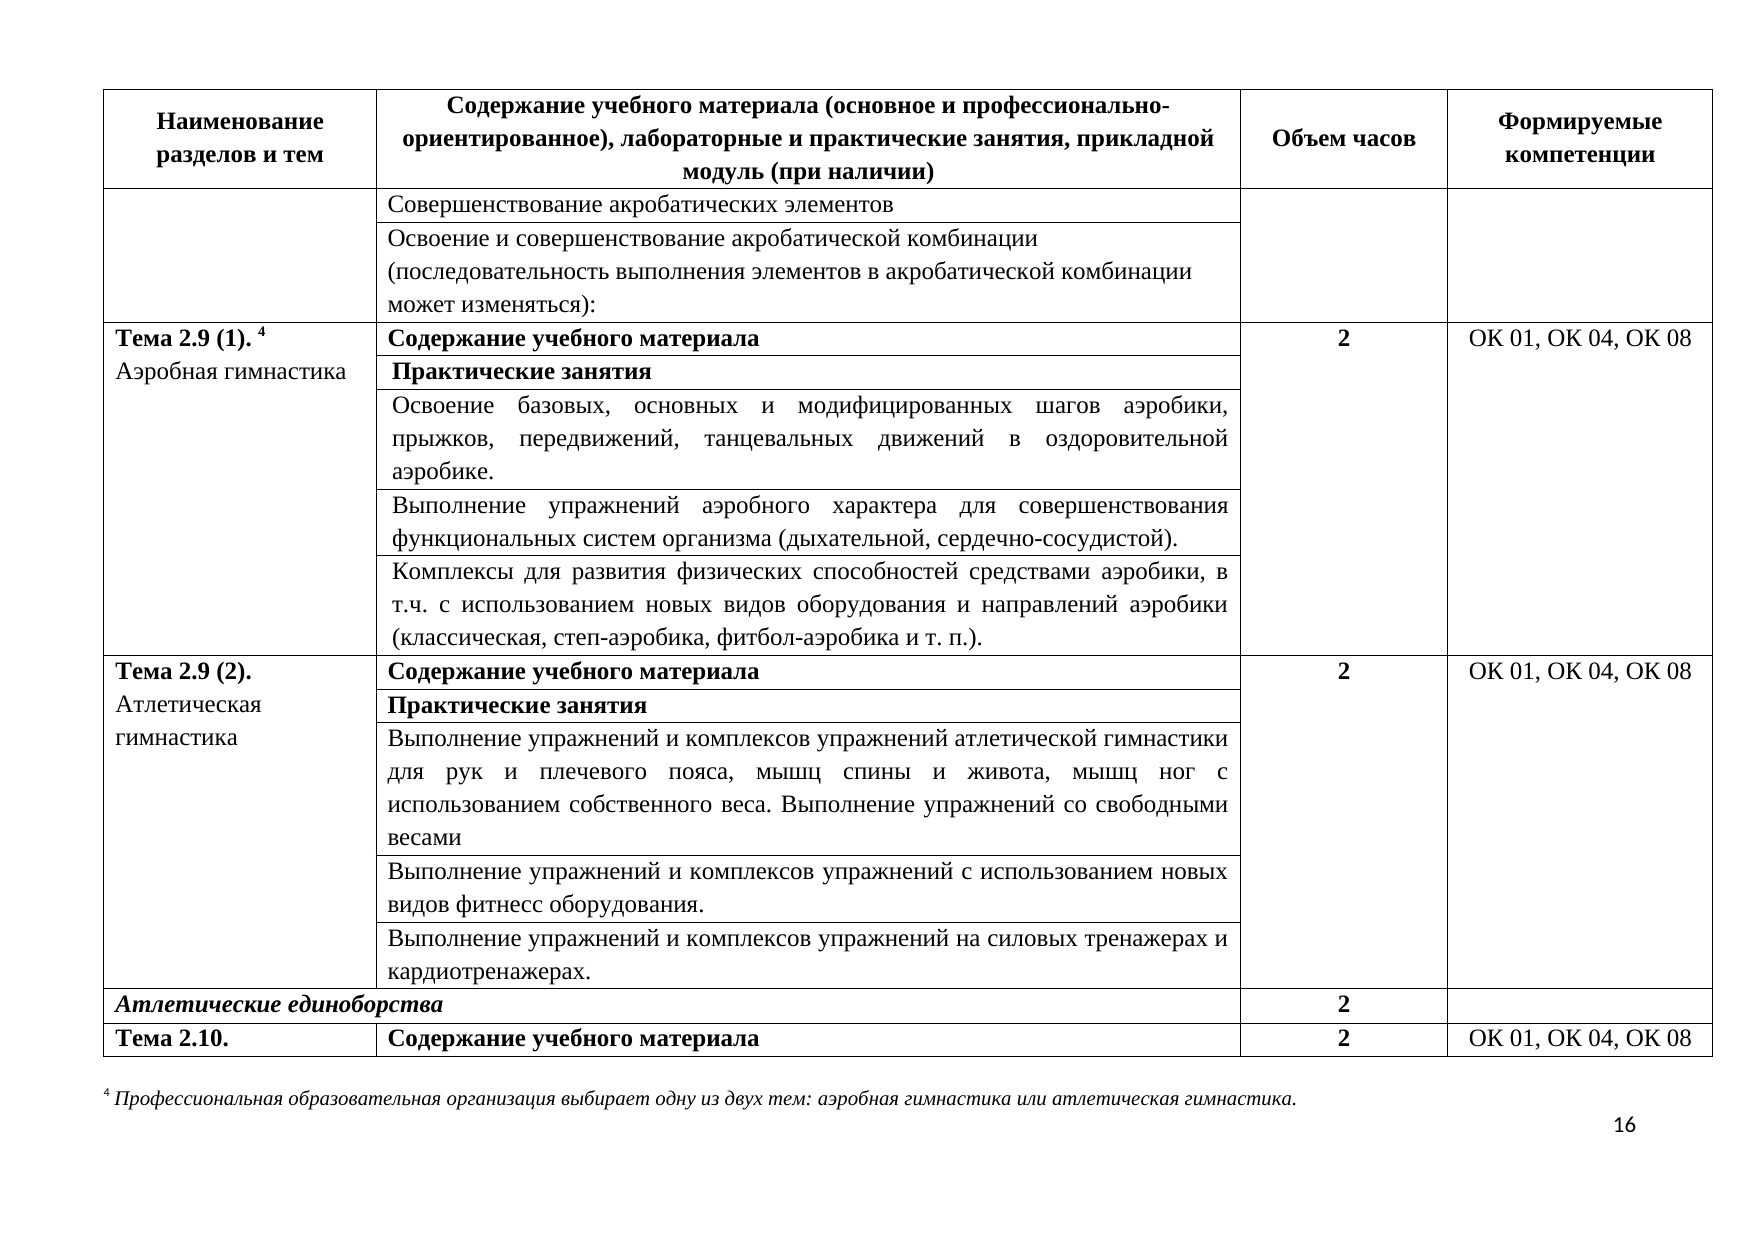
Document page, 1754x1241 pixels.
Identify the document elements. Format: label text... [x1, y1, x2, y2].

table_cell Совершенствование акробатических элементов [377, 189, 1240, 222]
table_cell 2 [1241, 1024, 1447, 1056]
table_header Наименование разделов и тем [104, 90, 376, 188]
table_cell ОК 01, ОК 04, ОК 08 [1448, 1024, 1712, 1056]
table_cell Выполнение упражнений аэробного характера для совершенствования функциональных систем организма (дыхательной, сердечно-сосудистой). [377, 490, 1240, 555]
table_cell ОК 01, ОК 04, ОК 08 [1448, 656, 1712, 988]
table_cell Тема 2.9 (2). Атлетическая гимнастика [104, 656, 376, 988]
table_cell [1448, 989, 1712, 1022]
table_cell Содержание учебного материала [377, 323, 1240, 355]
table_cell ОК 01, ОК 04, ОК 08 [1448, 323, 1712, 655]
table_cell Выполнение упражнений и комплексов упражнений на силовых тренажерах и кардиотренажерах. [377, 923, 1240, 988]
table_header Формируемые компетенции [1448, 90, 1712, 188]
table_cell 2 [1241, 323, 1447, 655]
table_header Объем часов [1241, 90, 1447, 188]
table_header Содержание учебного материала (основное и профессионально-ориентированное), лабораторные и практические занятия, прикладной модуль (при наличии) [377, 90, 1240, 188]
table_cell Выполнение упражнений и комплексов упражнений с использованием новых видов фитнесс оборудования. [377, 856, 1240, 922]
table_cell Комплексы для развития физических способностей средствами аэробики, в т.ч. с использованием новых видов оборудования и направлений аэробики (классическая, степ-аэробика, фитбол-аэробика и т. п.). [377, 556, 1240, 655]
table_cell Содержание учебного материала [377, 1024, 1240, 1056]
table_cell Освоение базовых, основных и модифицированных шагов аэробики, прыжков, передвижений, танцевальных движений в оздоровительной аэробике. [377, 390, 1240, 489]
table_cell 2 [1241, 656, 1447, 988]
table_cell Атлетические единоборства [104, 989, 1240, 1022]
table_cell Содержание учебного материала [377, 656, 1240, 689]
table_cell Практические занятия [377, 356, 1240, 389]
table_cell Тема 2.9 (1). Аэробная гимнастика [104, 323, 376, 655]
table_cell Практические занятия [377, 690, 1240, 722]
table_cell 2 [1241, 989, 1447, 1022]
table_cell Освоение и совершенствование акробатической комбинации (последовательность выполнения элементов в акробатической комбинации может изменяться): [377, 223, 1240, 322]
table_cell Выполнение упражнений и комплексов упражнений атлетической гимнастики для рук и плечевого пояса, мышц спины и живота, мышц ног с использованием собственного веса. Выполнение упражнений со свободными весами [377, 723, 1240, 855]
table_cell Тема 2.10. Атлетические единоборства [104, 1024, 376, 1056]
